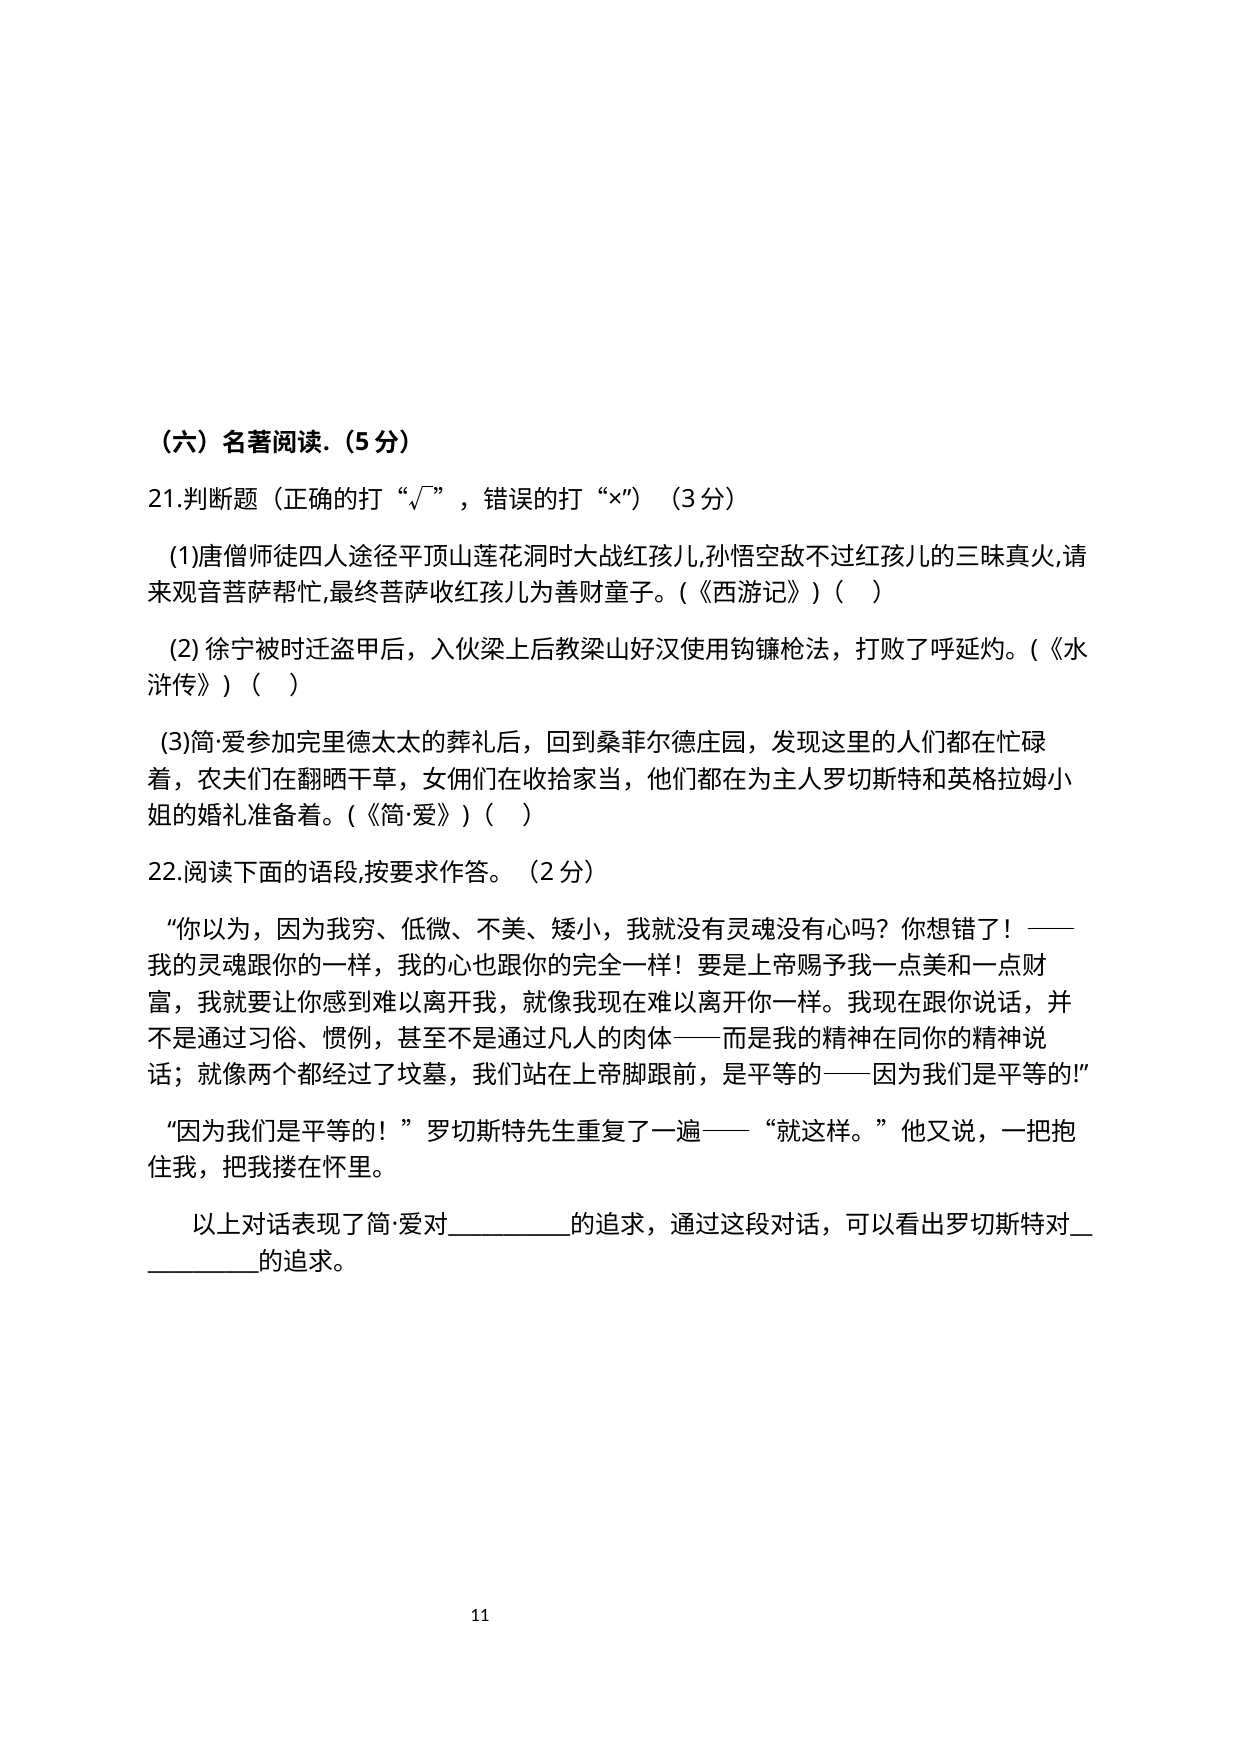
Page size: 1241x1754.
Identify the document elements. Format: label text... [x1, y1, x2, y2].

text (1)唐僧师徒四人途径平顶山莲花洞时大战红孩儿,孙悟空敌不过红孩儿的三昧真火,请来观音菩萨帮忙,最终菩萨收红孩儿为善财童子。(《西游记》)（ ） [148, 536, 1093, 609]
text “你以为，因为我穷、低微、不美、矮小，我就没有灵魂没有心吗？你想错了！——我的灵魂跟你的一样，我的心也跟你的完全一样！要是上帝赐予我一点美和一点财富，我就要让你感到难以离开我，就像我现在难以离开你一样。我现在跟你说话，并不是通过习俗、惯例，甚至不是通过凡人的肉体——而是我的精神在同你的精神说话；就像两个都经过了坟墓，我们站在上帝脚跟前，是平等的——因为我们是平等的!” [148, 909, 1093, 1091]
text 以上对话表现了简·爱对___________的追求，通过这段对话，可以看出罗切斯特对____________的追求。 [148, 1205, 1093, 1277]
text 22.阅读下面的语段,按要求作答。（2分） [148, 852, 1093, 889]
text （六）名著阅读.（5分） [148, 422, 1093, 458]
text (3)简·爱参加完里德太太的葬礼后，回到桑菲尔德庄园，发现这里的人们都在忙碌着，农夫们在翻晒干草，女佣们在收拾家当，他们都在为主人罗切斯特和英格拉姆小姐的婚礼准备着。(《简·爱》)（ ） [148, 723, 1093, 832]
text “因为我们是平等的！”罗切斯特先生重复了一遍——“就这样。”他又说，一把抱住我，把我搂在怀里。 [148, 1112, 1093, 1184]
text (2) 徐宁被时迁盗甲后，入伙梁上后教梁山好汉使用钩镰枪法，打败了呼延灼。(《水浒传》) （ ） [148, 629, 1093, 702]
text 21.判断题（正确的打“√”，错误的打“×”）（3分） [148, 479, 1093, 515]
